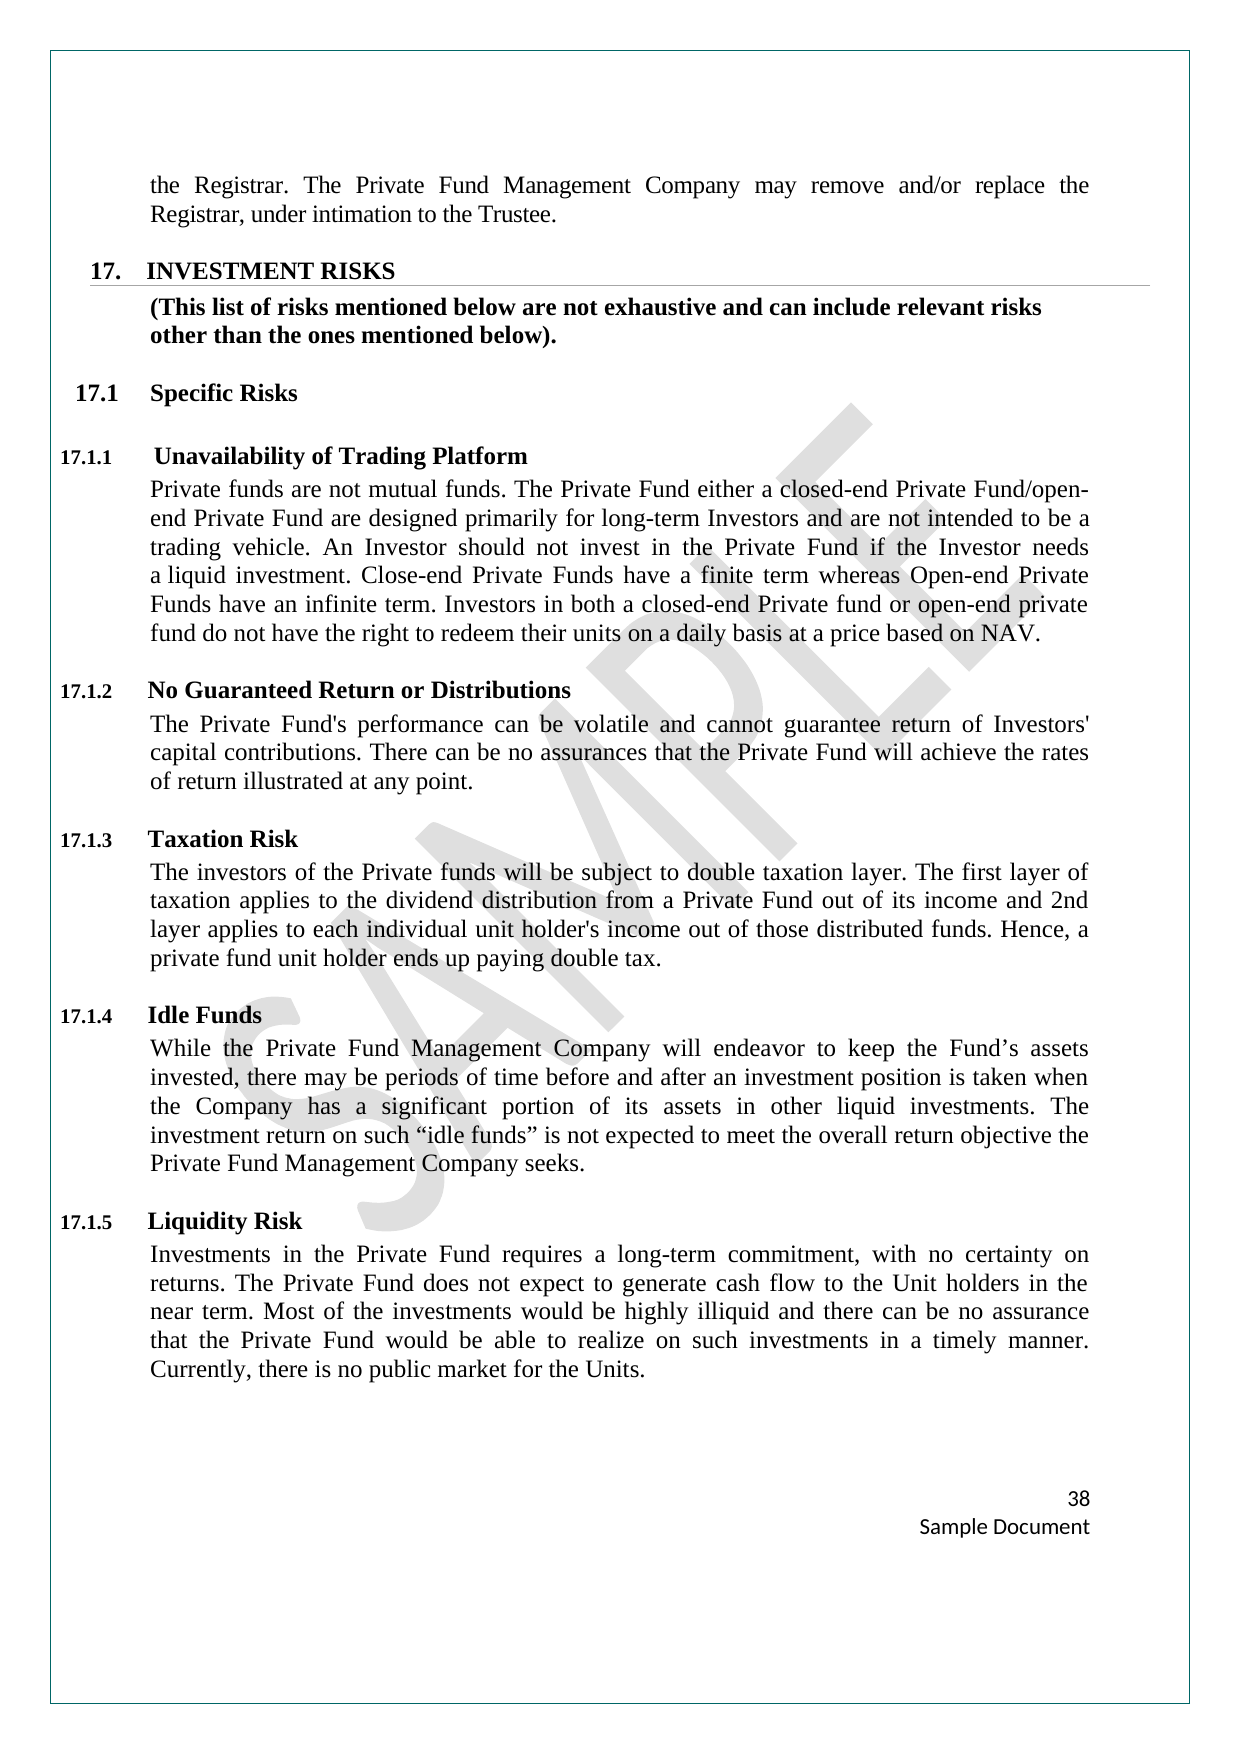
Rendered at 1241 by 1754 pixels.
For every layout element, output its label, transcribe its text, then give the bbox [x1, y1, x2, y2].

text While the Private Fund Management Company will endeavor to keep the Fund’s assets invested, there may be periods of time before and after an investment position is taken when the Company has a significant portion of its assets in other liquid investments. The investment return on such “idle funds” is not expected to meet the overall return objective the Private Fund Management Company seeks. [150, 1033, 1090, 1177]
subtitle Specific Risks [75, 378, 1090, 407]
text The investors of the Private funds will be subject to double taxation layer. The first layer of taxation applies to the dividend distribution from a Private Fund out of its income and 2nd layer applies to each individual unit holder's income out of those distributed funds. Hence, a private fund unit holder ends up paying double tax. [150, 857, 1090, 972]
text (This list of risks mentioned below are not exhaustive and can include relevant risks other than the ones mentioned below). [150, 292, 1090, 349]
subtitle Liquidity Risk [60, 1206, 1090, 1235]
subtitle Taxation Risk [60, 824, 1090, 852]
subtitle INVESTMENT RISKS [90, 256, 1150, 285]
text Investments in the Private Fund requires a long-term commitment, with no certainty on returns. The Private Fund does not expect to generate cash flow to the Unit holders in the near term. Most of the investments would be highly illiquid and there can be no assurance that the Private Fund would be able to realize on such investments in a timely manner. Currently, there is no public market for the Units. [150, 1239, 1090, 1383]
text Private funds are not mutual funds. The Private Fund either a closed-end Private Fund/open-end Private Fund are designed primarily for long-term Investors and are not intended to be a trading vehicle. An Investor should not invest in the Private Fund if the Investor needs a liquid investment. Close-end Private Funds have a finite term whereas Open-end Private Funds have an infinite term. Investors in both a closed-end Private fund or open-end private fund do not have the right to redeem their units on a daily basis at a price based on NAV. [150, 474, 1090, 647]
text The Private Fund's performance can be volatile and cannot guarantee return of Investors' capital contributions. There can be no assurances that the Private Fund will achieve the rates of return illustrated at any point. [150, 709, 1090, 795]
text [150, 170, 1090, 228]
subtitle Idle Funds [60, 1000, 1090, 1029]
subtitle No Guaranteed Return or Distributions [60, 676, 1090, 704]
subtitle Unavailability of Trading Platform [60, 441, 1090, 470]
